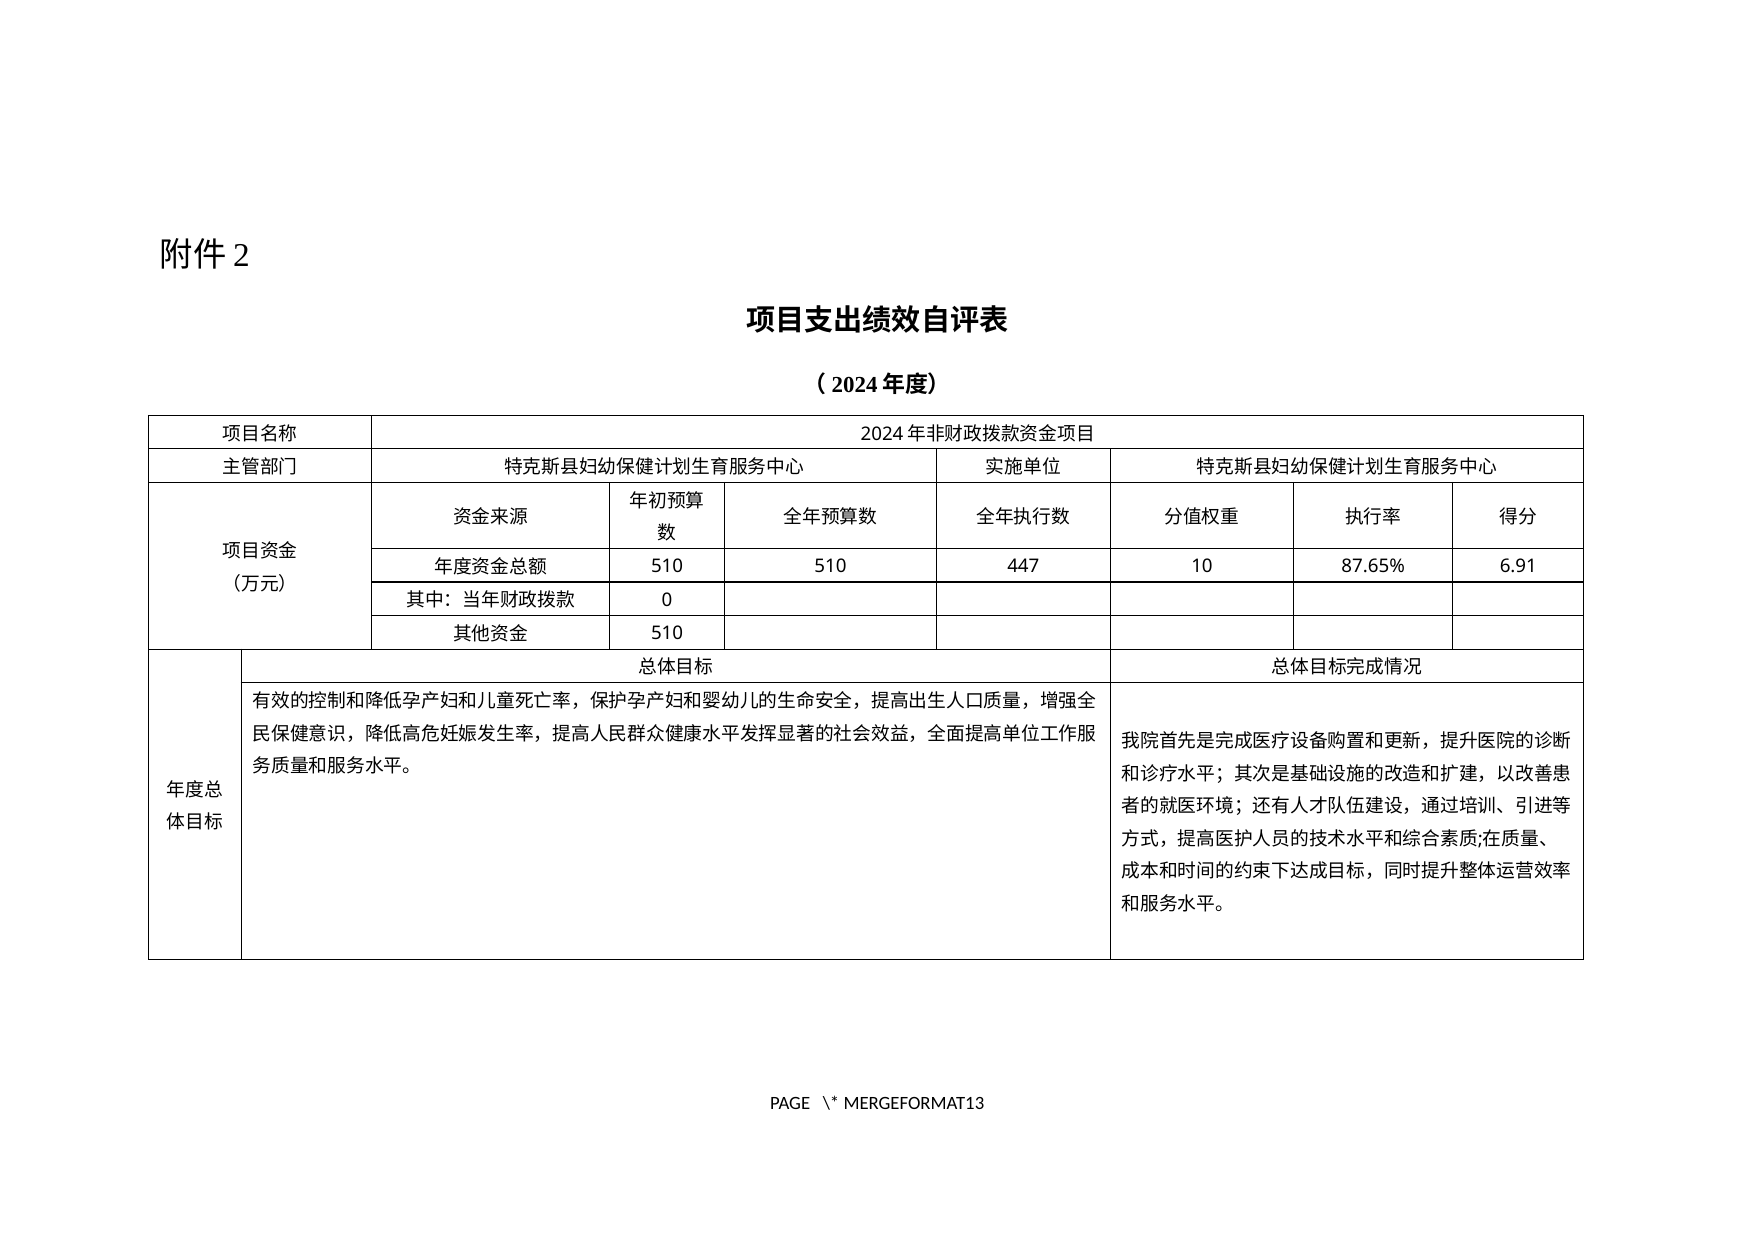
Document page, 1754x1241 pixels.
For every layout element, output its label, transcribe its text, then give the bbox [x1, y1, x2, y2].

table_cell 其他资金 [372, 616, 609, 648]
table_cell 总体目标完成情况 [1111, 650, 1583, 682]
table_cell 87.65% [1294, 549, 1452, 581]
table_cell 510 [610, 616, 724, 648]
table_cell [937, 583, 1110, 615]
table_cell 有效的控制和降低孕产妇和儿童死亡率，保护孕产妇和婴幼儿的生命安全，提高出生人口质量，增强全民保健意识，降低高危妊娠发生率，提高人民群众健康水平发挥显著的社会效益，全面提高单位工作服务质量和服务水平。 [242, 683, 1110, 958]
text 项目支出绩效自评表 [159, 285, 1594, 350]
table_cell 主管部门 [149, 449, 371, 482]
table_cell 执行率 [1294, 483, 1452, 548]
table_cell 年初预算数 [610, 483, 724, 548]
text 附件2 [159, 220, 1594, 285]
table_cell 全年执行数 [937, 483, 1110, 548]
table_cell [725, 583, 936, 615]
table_cell 年度总体目标 [149, 650, 241, 958]
table_cell 其中：当年财政拨款 [372, 583, 609, 615]
table_cell [1111, 616, 1293, 648]
table_cell 实施单位 [937, 449, 1110, 482]
table_cell 项目资金 （万元） [149, 483, 371, 648]
table_cell 得分 [1453, 483, 1583, 548]
table_cell [1453, 616, 1583, 648]
table_cell [1453, 583, 1583, 615]
table_cell 我院首先是完成医疗设备购置和更新，提升医院的诊断和诊疗水平；其次是基础设施的改造和扩建，以改善患者的就医环境；还有人才队伍建设，通过培训、引进等方式，提高医护人员的技术水平和综合素质;在质量、成本和时间的约束下达成目标，同时提升整体运营效率和服务水平。 [1111, 683, 1583, 958]
table_cell 447 [937, 549, 1110, 581]
table_cell 0 [610, 583, 724, 615]
table_cell 总体目标 [242, 650, 1110, 682]
table_cell 特克斯县妇幼保健计划生育服务中心 [372, 449, 936, 482]
table_cell 全年预算数 [725, 483, 936, 548]
table_header 项目名称 [149, 416, 371, 448]
table_cell 资金来源 [372, 483, 609, 548]
table_cell 分值权重 [1111, 483, 1293, 548]
table_cell 510 [610, 549, 724, 581]
table_cell [1294, 583, 1452, 615]
table_cell 10 [1111, 549, 1293, 581]
table_cell 6.91 [1453, 549, 1583, 581]
table_cell 510 [725, 549, 936, 581]
table_cell [1294, 616, 1452, 648]
table_header 2024年非财政拨款资金项目 [372, 416, 1583, 448]
table_cell 特克斯县妇幼保健计划生育服务中心 [1111, 449, 1583, 482]
table_cell [725, 616, 936, 648]
table_cell 年度资金总额 [372, 549, 609, 581]
table_cell [1111, 583, 1293, 615]
text （ 2024年度） [159, 350, 1594, 415]
table_cell [937, 616, 1110, 648]
